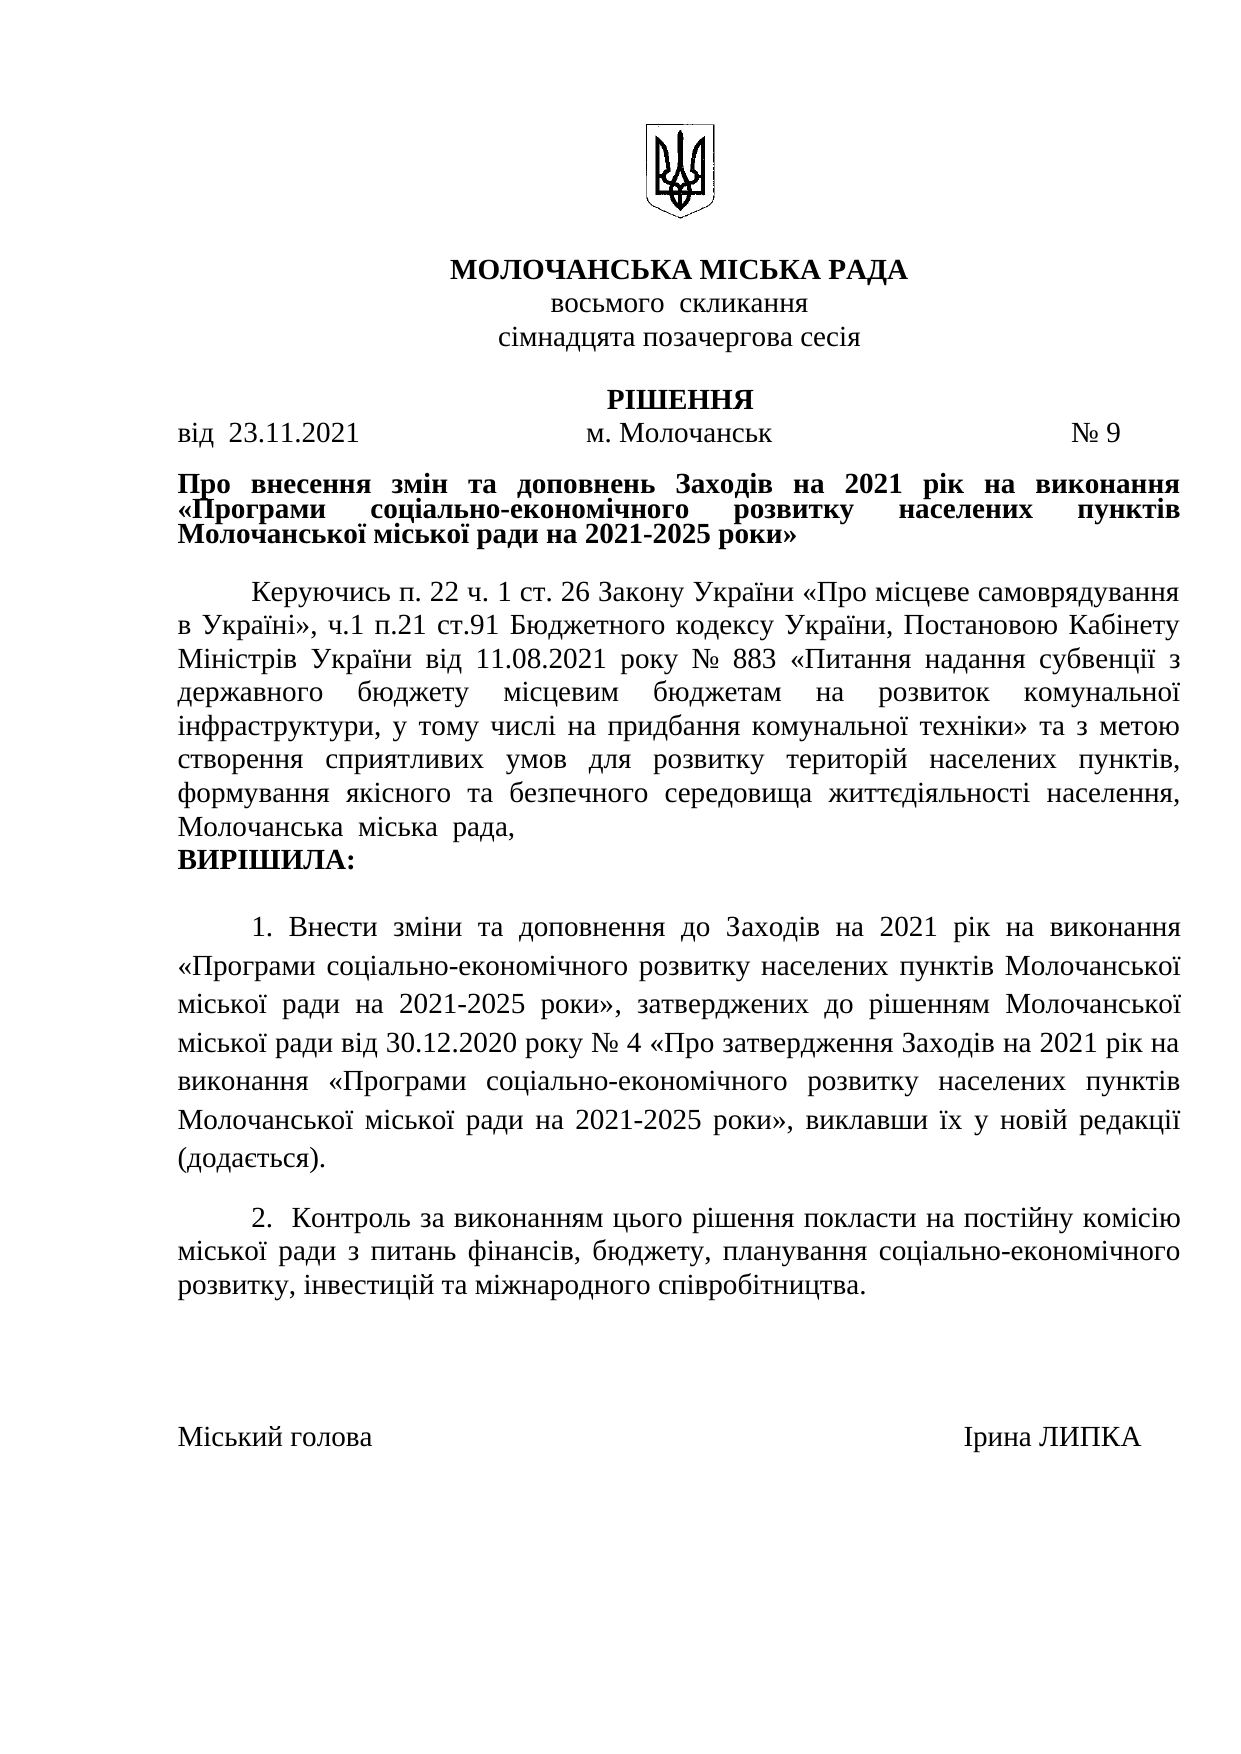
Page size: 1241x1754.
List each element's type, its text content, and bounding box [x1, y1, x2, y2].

text 2. Контроль за виконанням цього рішення покласти на постійну комісію міської ради з питань фінансів, бюджету, планування соціально-економічного розвитку, інвестицій та міжнародного співробітництва. [177, 1200, 1182, 1301]
text Про внесення змін та доповнень Заходів на 2021 рік на виконання «Програми соціально-економічного розвитку населених пунктів Молочанської міської ради на 2021-2025 роки» [177, 474, 1181, 549]
text сімнадцята позачергова сесія [177, 319, 1181, 353]
text ВИРІШИЛА: [177, 842, 1181, 876]
text Керуючись п. 22 ч. 1 ст. 26 Закону України «Про місцеве самоврядування в Україні», ч.1 п.21 ст.91 Бюджетного кодексу України, Постановою Кабінету Міністрів України від 11.08.2021 року № 883 «Питання надання субвенції з державного бюджету місцевим бюджетам на розвиток комунальної інфраструктури, у тому числі на придбання комунальної техніки» та з метою створення сприятливих умов для розвитку територій населених пунктів, формування якісного та безпечного середовища життєдіяльності населення, Молочанська міська рада, [177, 574, 1181, 842]
text МОЛОЧАНСЬКА МІСЬКА РАДА [177, 252, 1181, 286]
text РІШЕННЯ [177, 382, 1181, 415]
text восьмого скликання [177, 286, 1181, 319]
text від 23.11.2021 м. Молочанськ № 9 [177, 415, 1181, 449]
text 1. Внести зміни та доповнення до Заходів на 2021 рік на виконання «Програми соціально-економічного розвитку населених пунктів Молочанської міської ради на 2021-2025 роки», затверджених до рішенням Молочанської міської ради від 30.12.2020 року № 4 «Про затвердження Заходів на 2021 рік на виконання «Програми соціально-економічного розвитку населених пунктів Молочанської міської ради на 2021-2025 роки», виклавши їх у новій редакції (додається). [177, 909, 1181, 1174]
text Міський голова Ірина ЛИПКА [177, 1419, 1181, 1453]
picture [633, 118, 726, 223]
